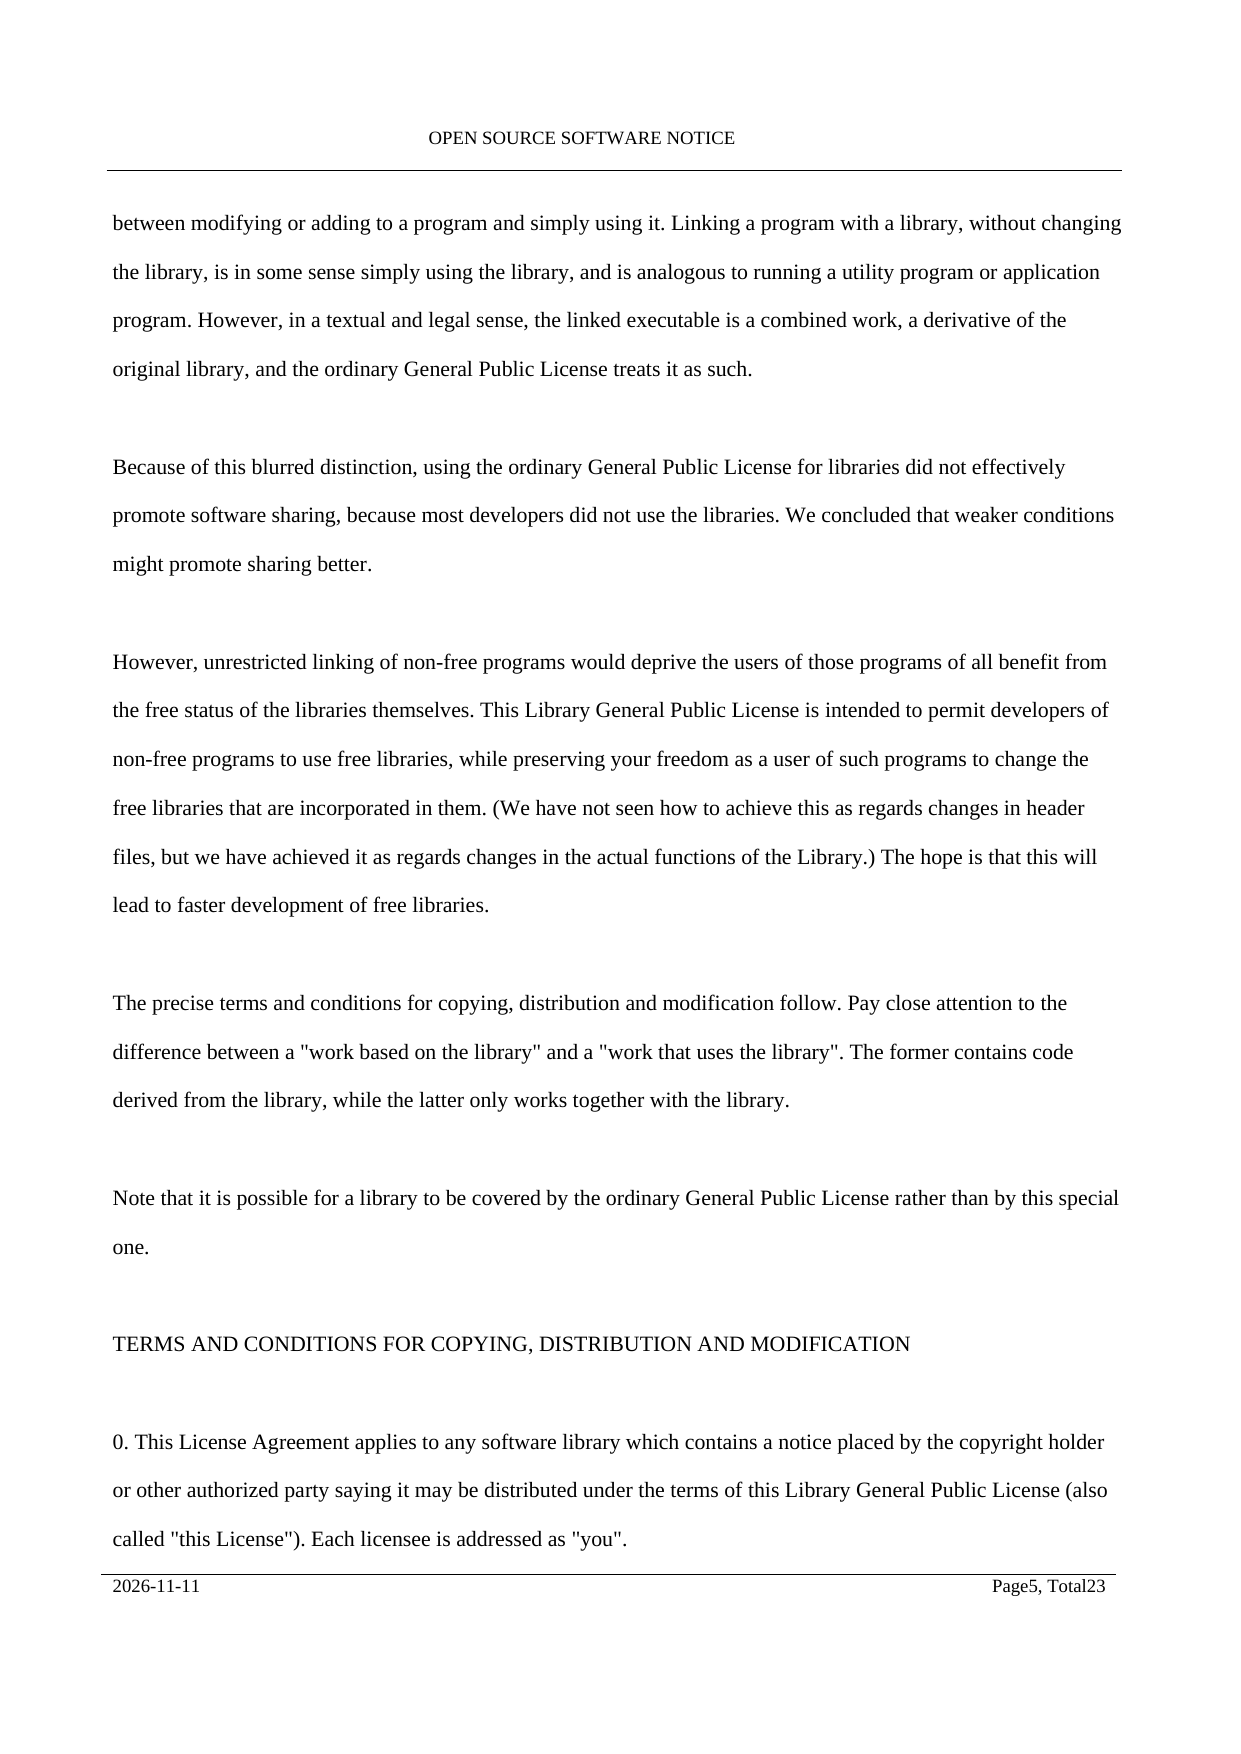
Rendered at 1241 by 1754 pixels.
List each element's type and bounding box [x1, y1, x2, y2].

text [112, 206, 1128, 1555]
